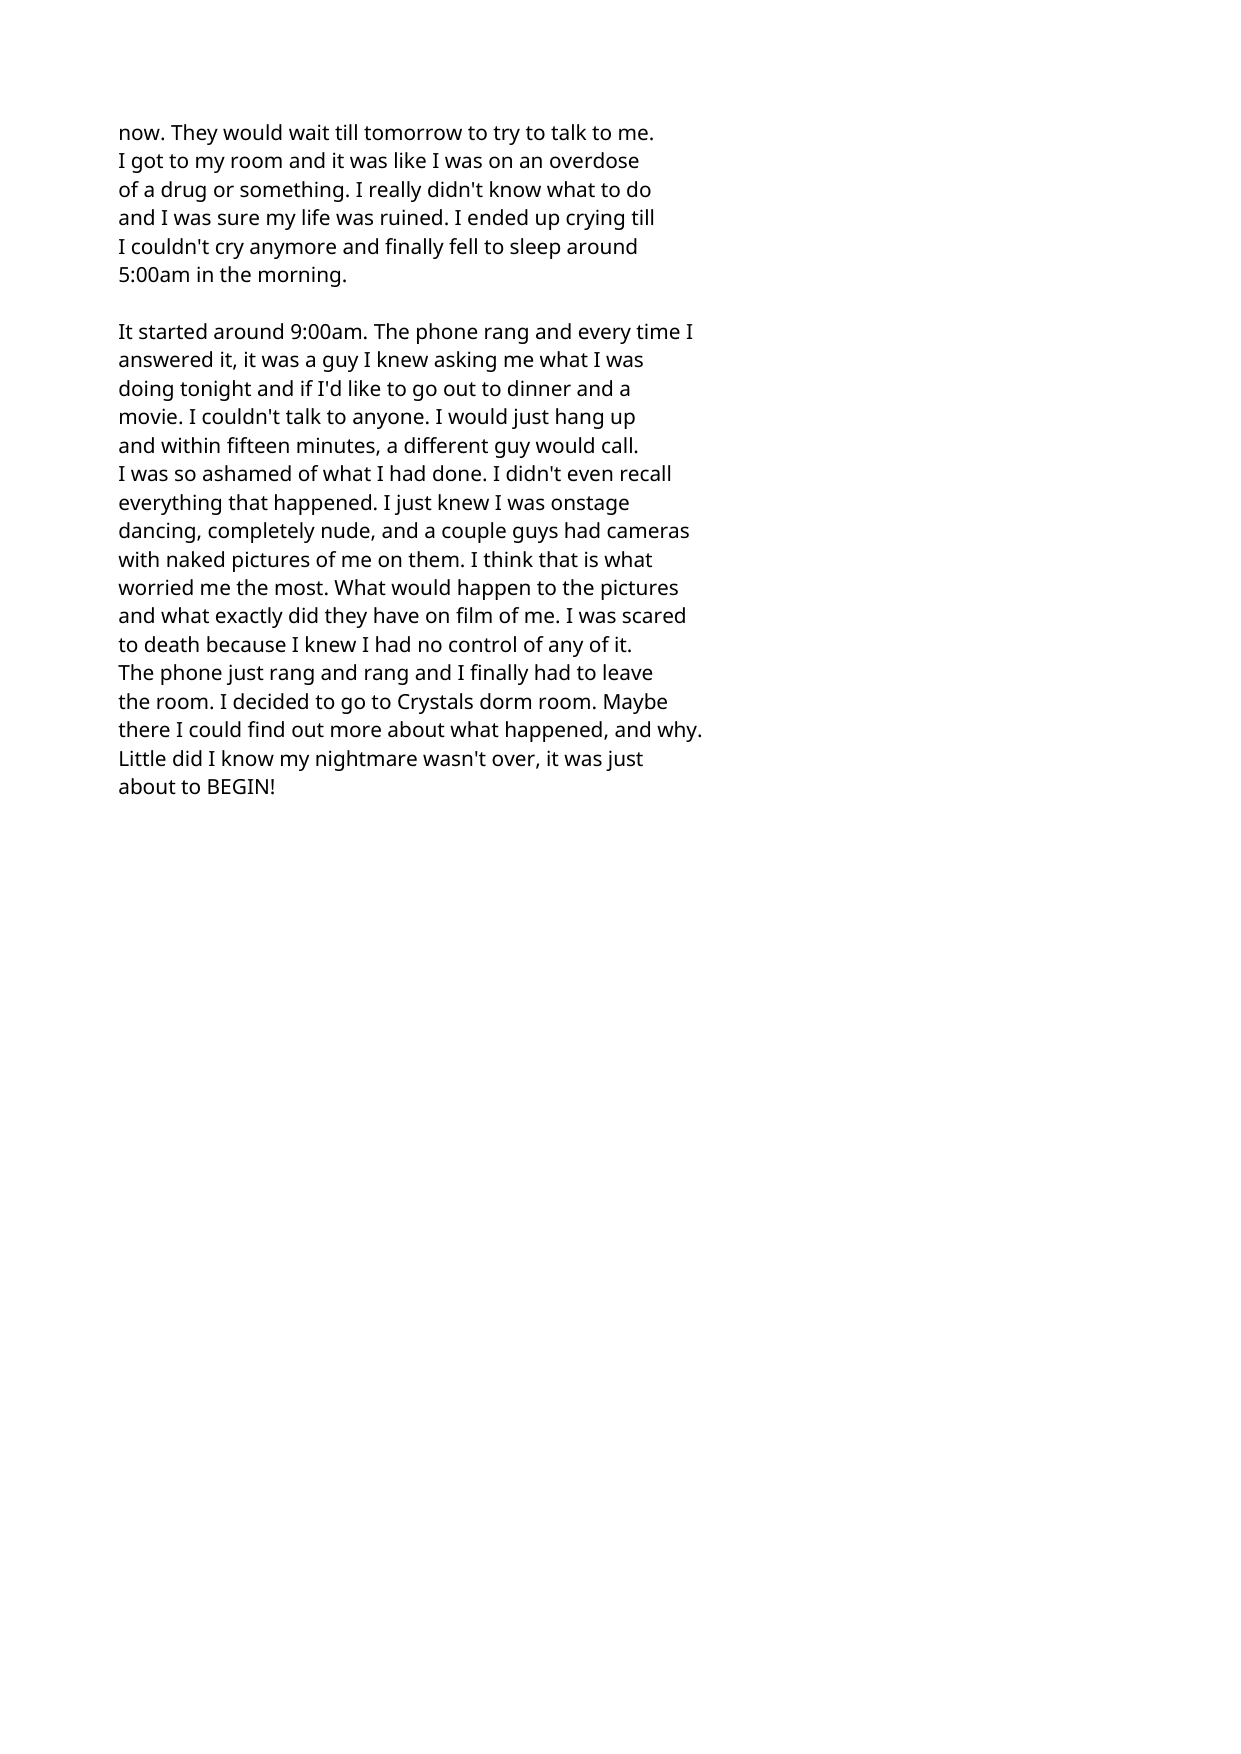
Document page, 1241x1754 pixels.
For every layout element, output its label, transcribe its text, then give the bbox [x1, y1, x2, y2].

text with naked pictures of me on them. I think that is what [118, 545, 1122, 573]
text The phone just rang and rang and I finally had to leave [118, 658, 1122, 687]
text worried me the most. What would happen to the pictures [118, 573, 1122, 602]
text the room. I decided to go to Crystals dorm room. Maybe [118, 687, 1122, 715]
text 5:00am in the morning. [118, 260, 1122, 289]
text movie. I couldn't talk to anyone. I would just hang up [118, 402, 1122, 431]
text everything that happened. I just knew I was onstage [118, 488, 1122, 516]
text and within fifteen minutes, a different guy would call. [118, 431, 1122, 459]
text dancing, completely nude, and a couple guys had cameras [118, 516, 1122, 545]
text doing tonight and if I'd like to go out to dinner and a [118, 374, 1122, 402]
text there I could find out more about what happened, and why. [118, 715, 1122, 744]
text answered it, it was a guy I knew asking me what I was [118, 346, 1122, 374]
text and I was sure my life was ruined. I ended up crying till [118, 203, 1122, 232]
text I was so ashamed of what I had done. I didn't even recall [118, 459, 1122, 488]
text It started around 9:00am. The phone rang and every time I [118, 317, 1122, 346]
text now. They would wait till tomorrow to try to talk to me. [118, 118, 1122, 147]
text and what exactly did they have on film of me. I was scared [118, 602, 1122, 630]
text I got to my room and it was like I was on an overdose [118, 147, 1122, 175]
text about to BEGIN! [118, 772, 1122, 801]
text to death because I knew I had no control of any of it. [118, 630, 1122, 658]
text Little did I know my nightmare wasn't over, it was just [118, 744, 1122, 772]
text I couldn't cry anymore and finally fell to sleep around [118, 232, 1122, 260]
text of a drug or something. I really didn't know what to do [118, 175, 1122, 203]
